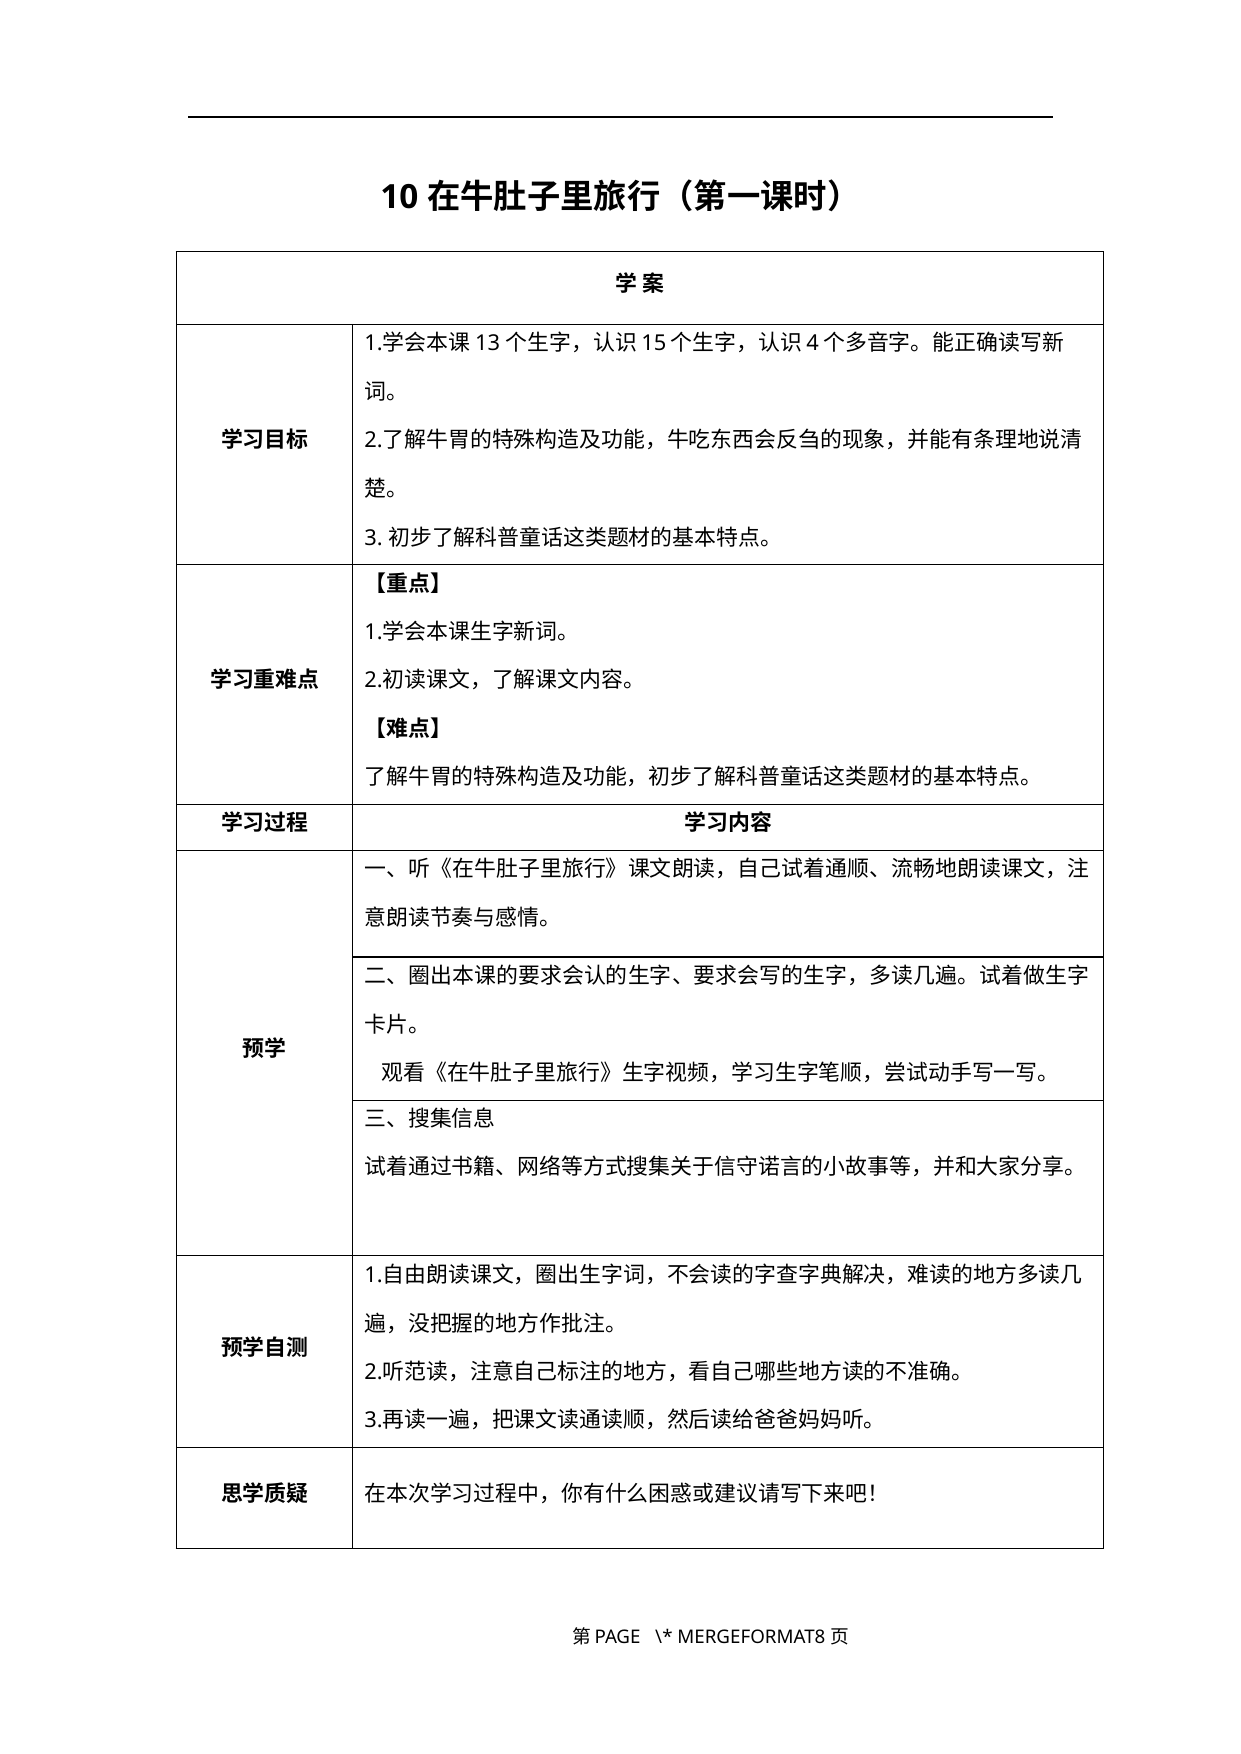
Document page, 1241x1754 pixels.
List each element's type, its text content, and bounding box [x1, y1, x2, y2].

table_cell 预学 [177, 851, 352, 1255]
table_cell 二、圈出本课的要求会认的生字、要求会写的生字，多读几遍。试着做生字卡片。 观看《在牛肚子里旅行》生字视频，学习生字笔顺，尝试动手写一写。 [353, 958, 1103, 1099]
table_cell 一、听《在牛肚子里旅行》课文朗读，自己试着通顺、流畅地朗读课文，注意朗读节奏与感情。 [353, 851, 1103, 956]
table_cell 三、搜集信息 试着通过书籍、网络等方式搜集关于信守诺言的小故事等，并和大家分享。 [353, 1101, 1103, 1255]
table_cell 1.学会本课 13 个生字，认识15个生字，认识4个多音字。能正确读写新词。 2.了解牛胃的特殊构造及功能，牛吃东西会反刍的现象，并能有条理地说清楚。 3. 初步了解科普童话这类题材的基本特点。 [353, 325, 1103, 564]
table_cell 【重点】 1.学会本课生字新词。 2.初读课文，了解课文内容。 【难点】 了解牛胃的特殊构造及功能，初步了解科普童话这类题材的基本特点。 [353, 565, 1103, 803]
table_cell 学习过程 [177, 805, 352, 849]
table_cell 学习重难点 [177, 565, 352, 803]
text 10 在牛肚子里旅行（第一课时） [187, 162, 1053, 227]
table_cell 1.自由朗读课文，圈出生字词，不会读的字查字典解决，难读的地方多读几遍，没把握的地方作批注。 2.听范读，注意自己标注的地方，看自己哪些地方读的不准确。 3.再读一遍，把课文读通读顺，然后读给爸爸妈妈听。 [353, 1256, 1103, 1447]
table_cell 学习目标 [177, 325, 352, 564]
table_header 学 案 [177, 252, 1103, 324]
table_cell 学习内容 [353, 805, 1103, 849]
table_cell 预学自测 [177, 1256, 352, 1447]
table_cell 在本次学习过程中，你有什么困惑或建议请写下来吧！ [353, 1448, 1103, 1547]
table_cell 思学质疑 [177, 1448, 352, 1547]
